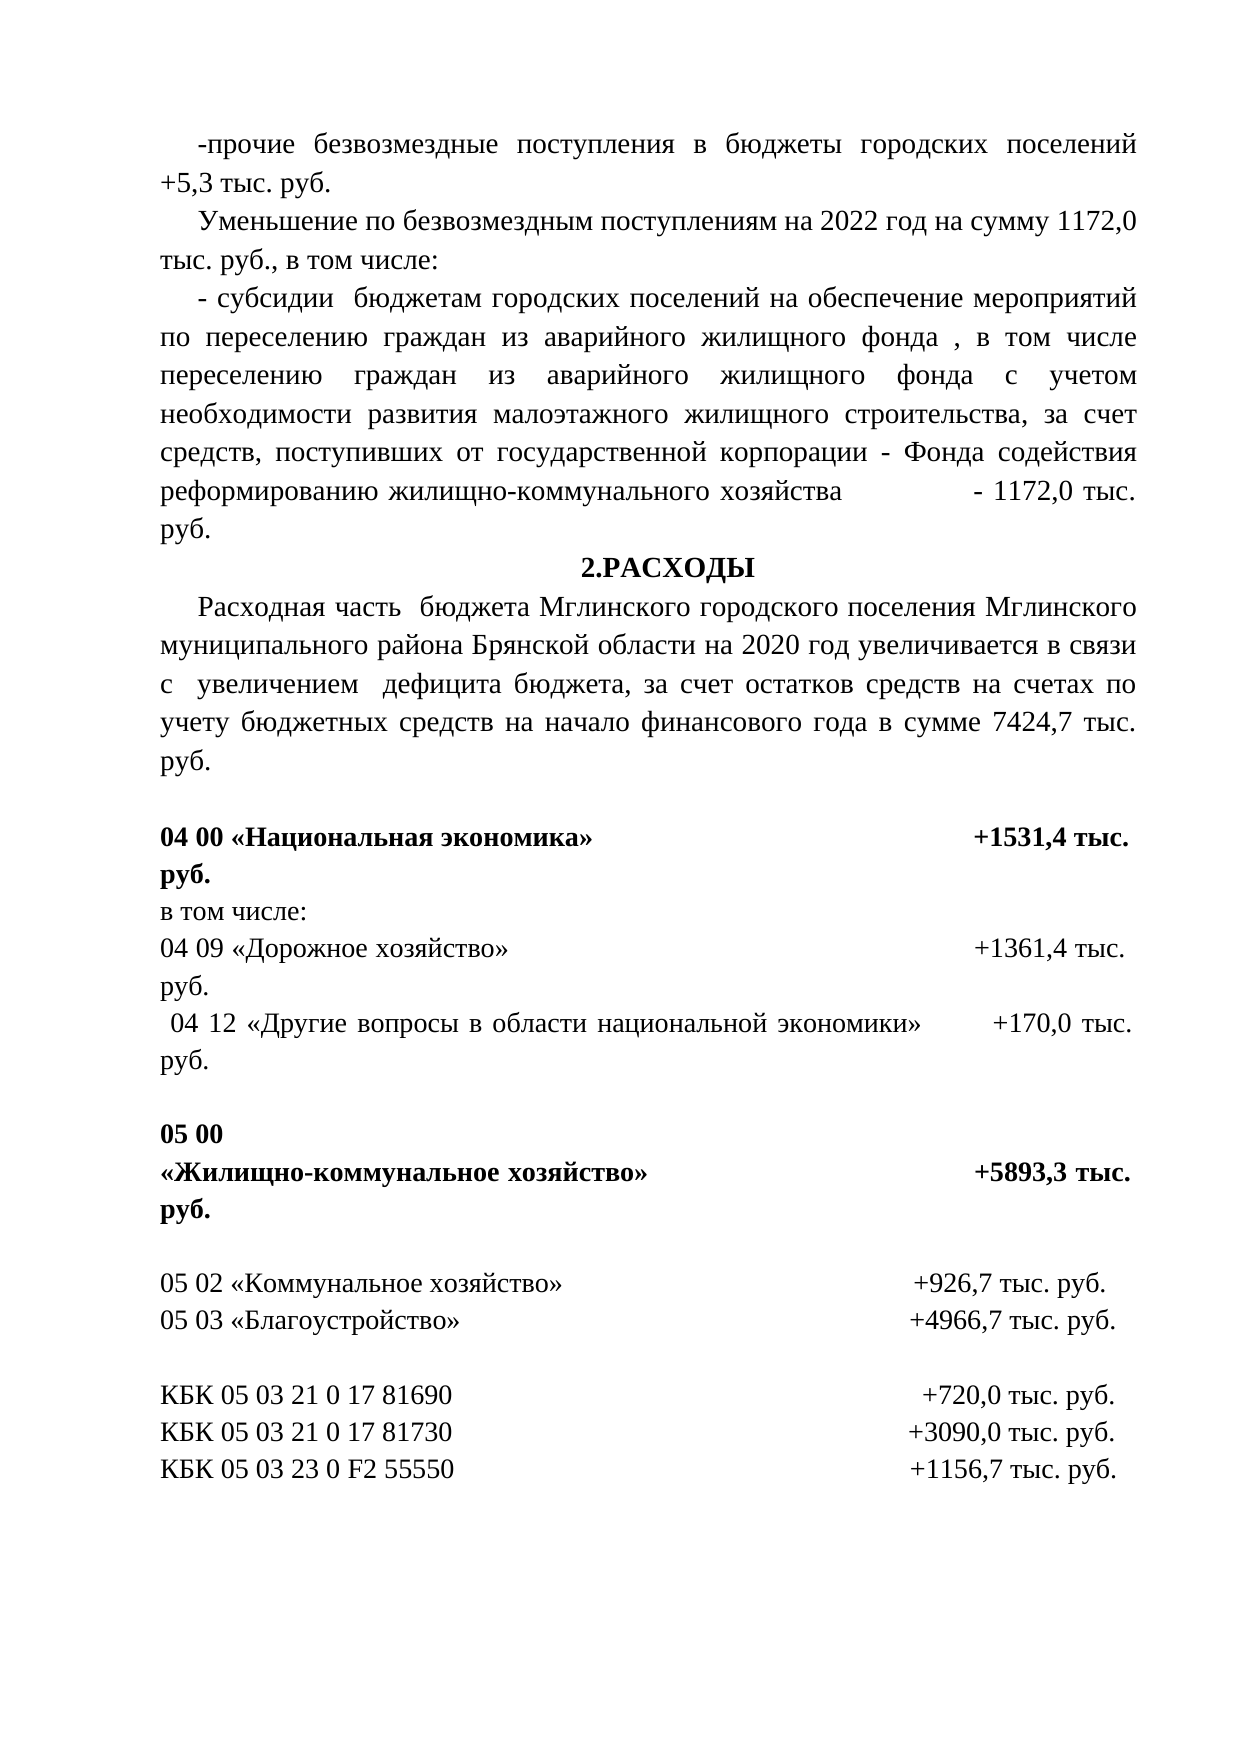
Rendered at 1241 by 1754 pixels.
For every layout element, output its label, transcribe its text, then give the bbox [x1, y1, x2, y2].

text 04 12 «Другие вопросы в области национальной экономики» +170,0 тыс. руб. [160, 1006, 1134, 1075]
text КБК 05 03 21 0 17 81730 +3090,0 тыс. руб. [160, 1415, 1134, 1447]
text 04 09 «Дорожное хозяйство» +1361,4 тыс. руб. [160, 931, 1134, 1001]
text Уменьшение по безвозмездным поступлениям на 2022 год на сумму 1172,0 тыс. руб., в том числе: [160, 203, 1138, 275]
text Расходная часть бюджета Мглинского городского поселения Мглинского муниципального района Брянской области на 2020 год увеличивается в связи с увеличением дефицита бюджета, за счет остатков средств на счетах по учету бюджетных средств на начало финансового года в сумме 7424,7 тыс. руб. [160, 589, 1138, 776]
text КБК 05 03 23 0 F2 55550 +1156,7 тыс. руб. [160, 1452, 1134, 1484]
text -прочие безвозмездные поступления в бюджеты городских поселений +5,3 тыс. руб. [160, 126, 1138, 198]
text 04 00 «Национальная экономика» +1531,4 тыс. руб. [160, 820, 1134, 889]
text 05 02 «Коммунальное хозяйство» +926,7 тыс. руб. [160, 1266, 1134, 1298]
text 05 00 [160, 1117, 1134, 1150]
text в том числе: [160, 894, 1134, 927]
text КБК 05 03 21 0 17 81690 +720,0 тыс. руб. [160, 1378, 1134, 1410]
text 2.РАСХОДЫ [160, 550, 1138, 584]
text «Жилищно-коммунальное хозяйство» +5893,3 тыс. руб. [160, 1154, 1134, 1224]
text - субсидии бюджетам городских поселений на обеспечение мероприятий по переселению граждан из аварийного жилищного фонда , в том числе переселению граждан из аварийного жилищного фонда с учетом необходимости развития малоэтажного жилищного строительства, за счет средств, поступивших от государственной корпорации - Фонда содействия реформированию жилищно-коммунального хозяйства - 1172,0 тыс. руб. [160, 280, 1138, 545]
text 05 03 «Благоустройство» +4966,7 тыс. руб. [160, 1303, 1134, 1336]
